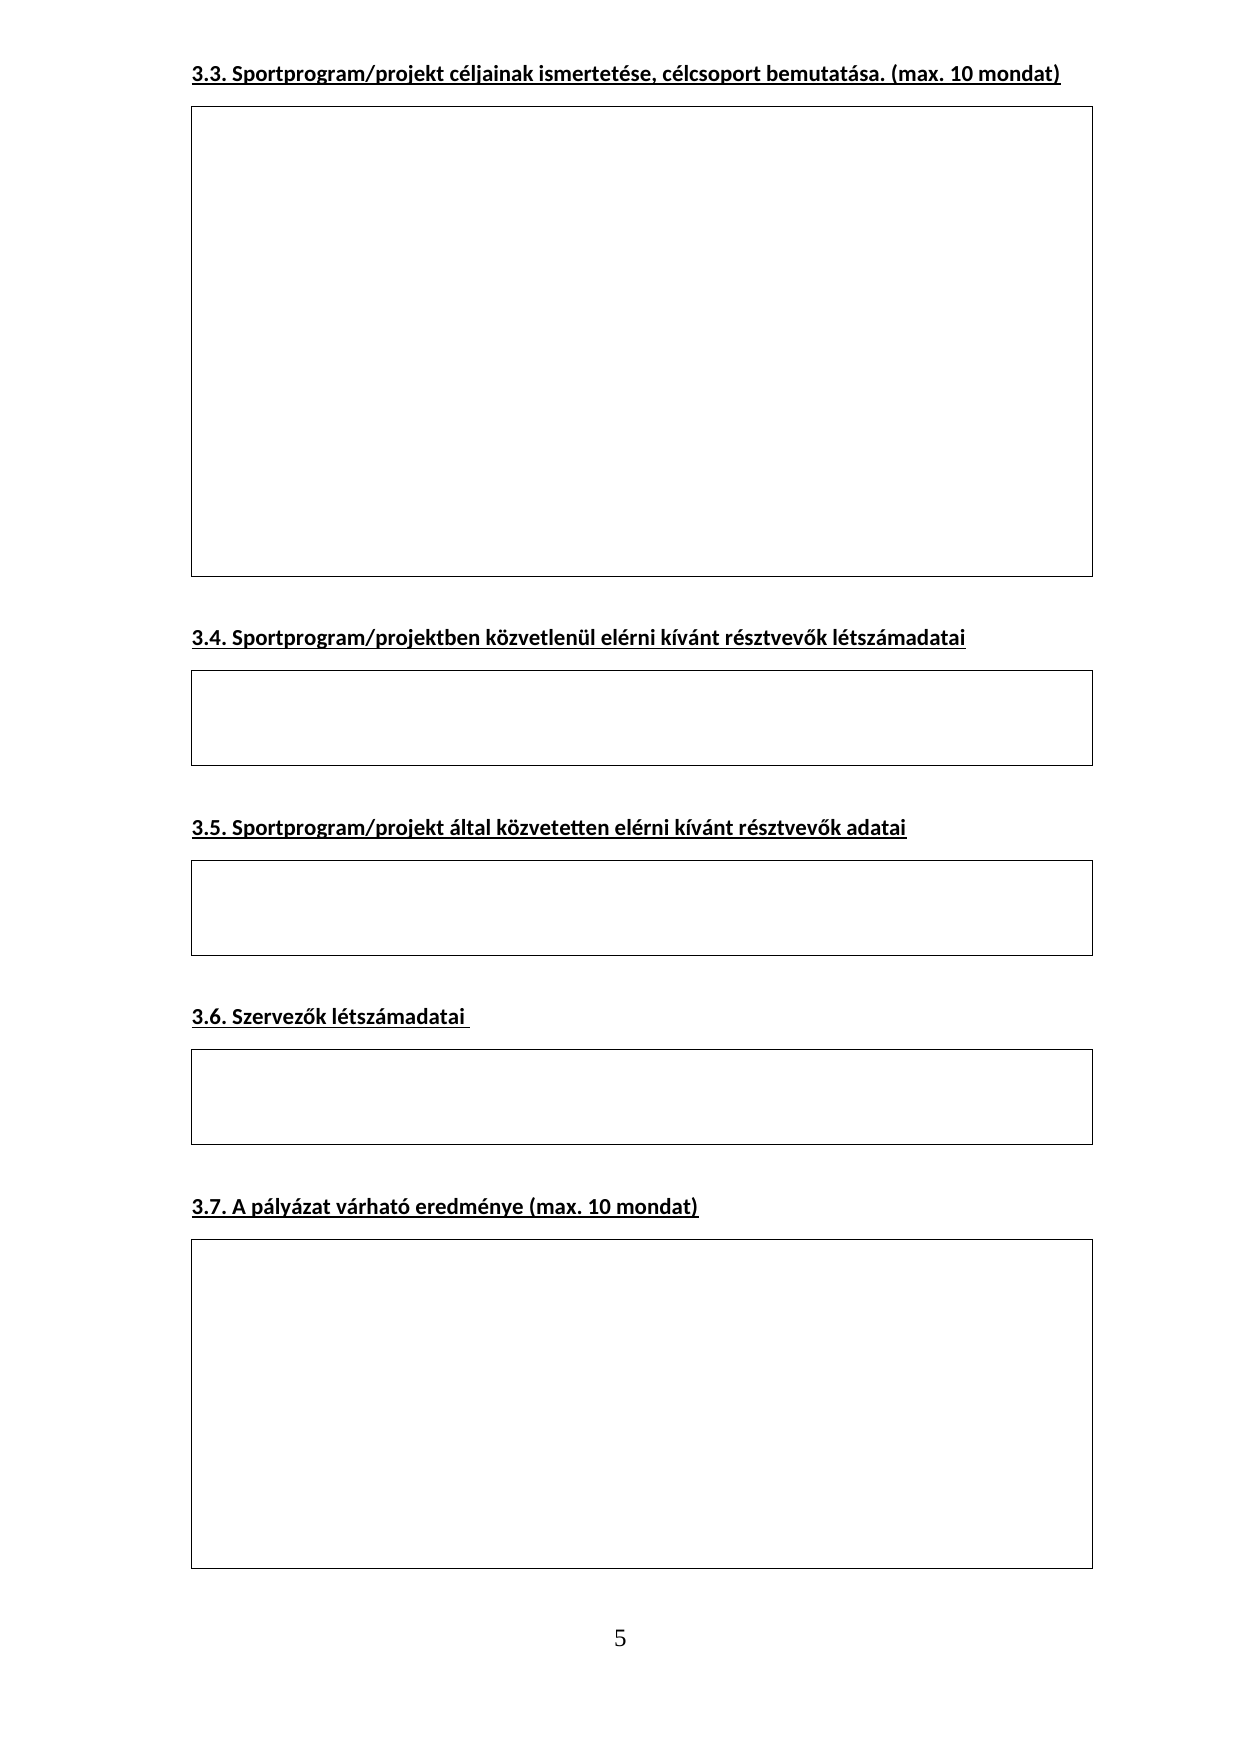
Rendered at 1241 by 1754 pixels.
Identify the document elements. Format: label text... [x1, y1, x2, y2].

list 3.5. Sportprogram/projekt által közvetetten elérni kívánt résztvevők adatai [191, 813, 1093, 841]
table_header [192, 861, 1092, 954]
list 3.7. A pályázat várható eredménye (max. 10 mondat) [191, 1192, 1093, 1220]
table_header [192, 1240, 1092, 1568]
list 3.3. Sportprogram/projekt céljainak ismertetése, célcsoport bemutatása. (max. 10 mondat) [191, 59, 1093, 87]
table_header [192, 1050, 1092, 1144]
list 3.4. Sportprogram/projektben közvetlenül elérni kívánt résztvevők létszámadatai [191, 623, 1093, 652]
list 3.6. Szervezők létszámadatai [191, 1002, 1093, 1031]
table_header [192, 671, 1092, 765]
table_header [192, 107, 1092, 576]
